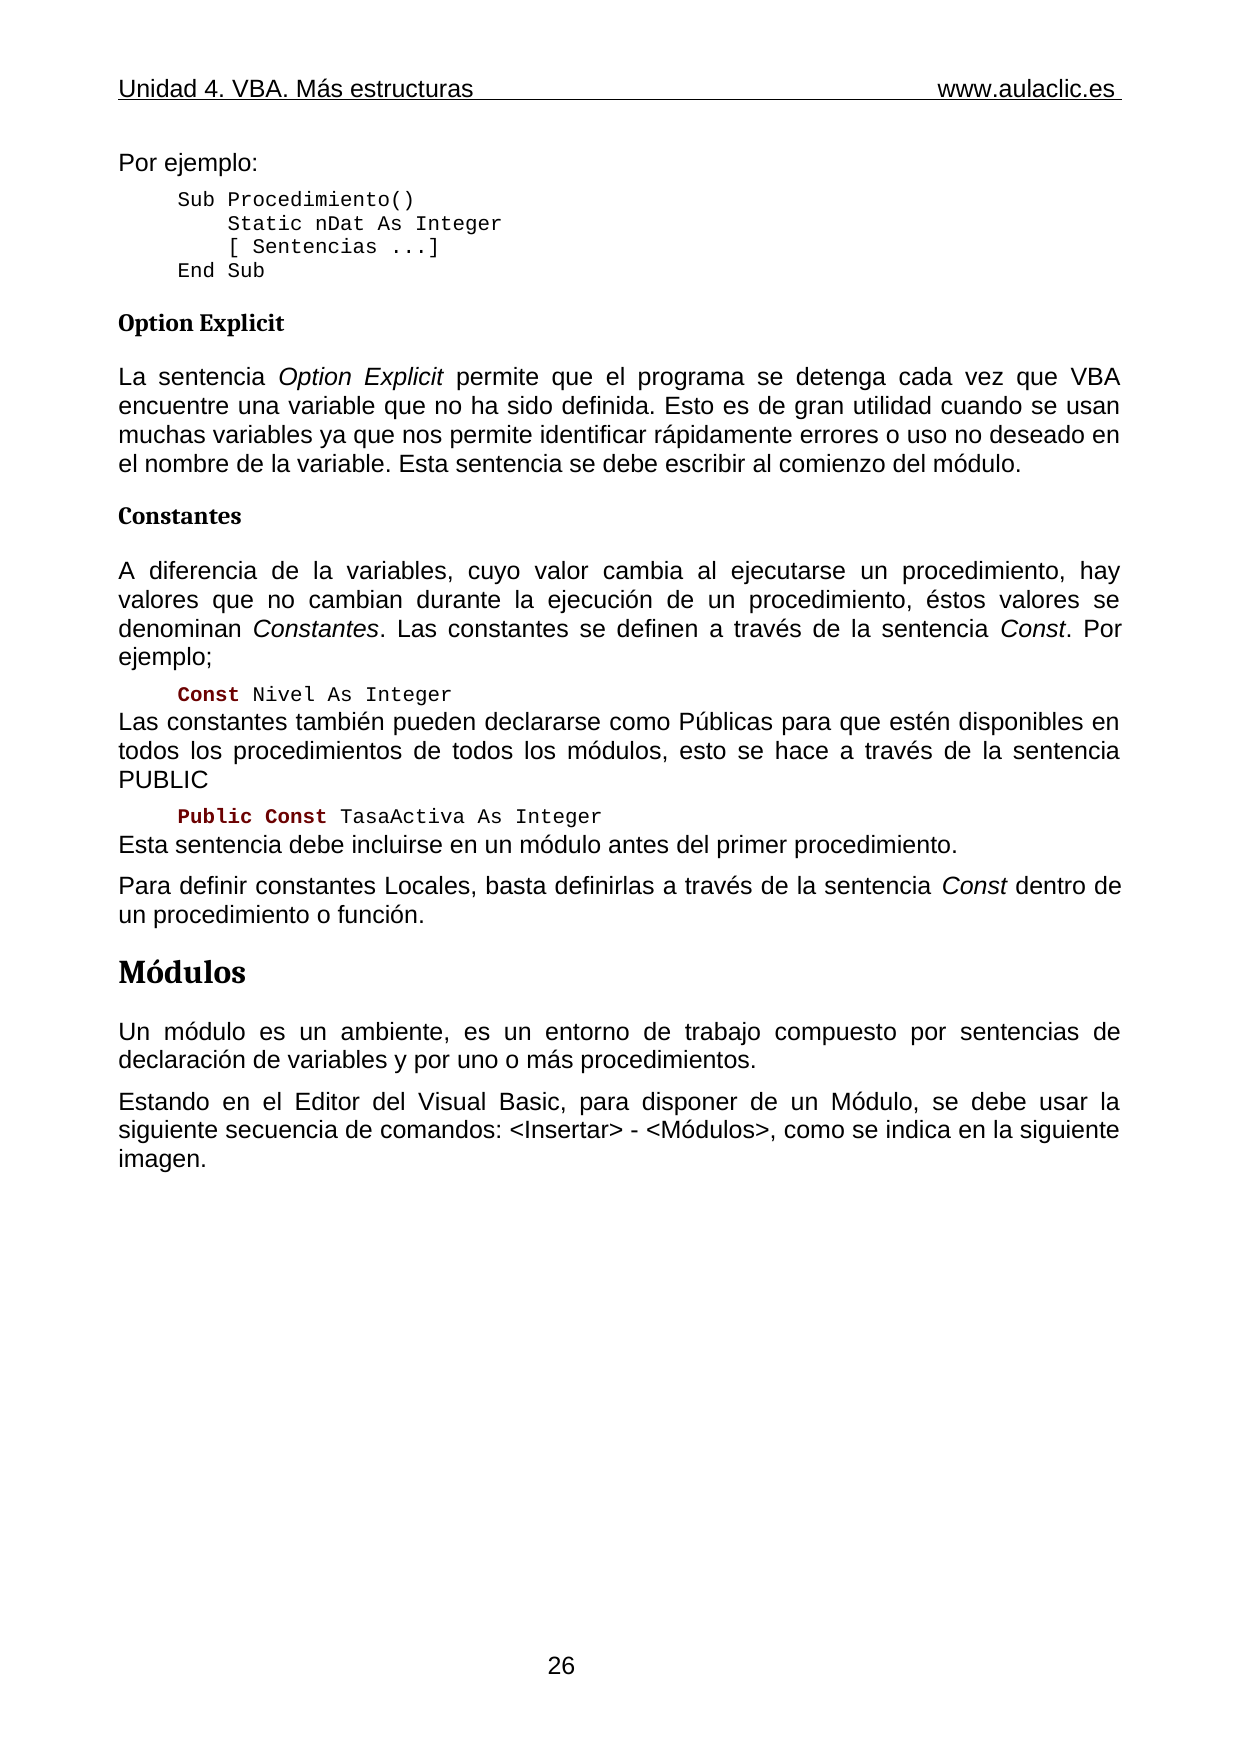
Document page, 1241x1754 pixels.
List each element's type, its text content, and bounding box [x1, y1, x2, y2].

text Para definir constantes Locales, basta definirlas a través de la sentencia Const dentro de un procedimiento o función. [118, 871, 1122, 928]
text La sentencia Option Explicit permite que el programa se detenga cada vez que VBA encuentre una variable que no ha sido definida. Esto es de gran utilidad cuando se usan muchas variables ya que nos permite identificar rápidamente errores o uso no deseado en el nombre de la variable. Esta sentencia se debe escribir al comienzo del módulo. [118, 362, 1122, 477]
text Sub Procedimiento() [177, 189, 1122, 213]
text End Sub [177, 260, 1122, 283]
text [ Sentencias ...] [177, 236, 1122, 260]
text Const Nivel As Integer [177, 683, 1122, 707]
text Estando en el Editor del Visual Basic, para disponer de un Módulo, se debe usar la siguiente secuencia de comandos: <Insertar> - <Módulos>, como se indica en la siguiente imagen. [118, 1087, 1122, 1173]
text Public Const TasaActiva As Integer [177, 806, 1122, 829]
text Un módulo es un ambiente, es un entorno de trabajo compuesto por sentencias de declaración de variables y por uno o más procedimientos. [118, 1017, 1122, 1074]
subtitle Option Explicit [118, 308, 1122, 337]
text Las constantes también pueden declararse como Públicas para que estén disponibles en todos los procedimientos de todos los módulos, esto se hace a través de la sentencia PUBLIC [118, 707, 1122, 793]
subtitle Módulos [118, 953, 1122, 992]
text A diferencia de la variables, cuyo valor cambia al ejecutarse un procedimiento, hay valores que no cambian durante la ejecución de un procedimiento, éstos valores se denominan Constantes. Las constantes se definen a través de la sentencia Const. Por ejemplo; [118, 556, 1122, 671]
text Static nDat As Integer [177, 213, 1122, 236]
subtitle Constantes [118, 502, 1122, 531]
text Por ejemplo: [118, 148, 1122, 176]
text Esta sentencia debe incluirse en un módulo antes del primer procedimiento. [118, 829, 1122, 858]
